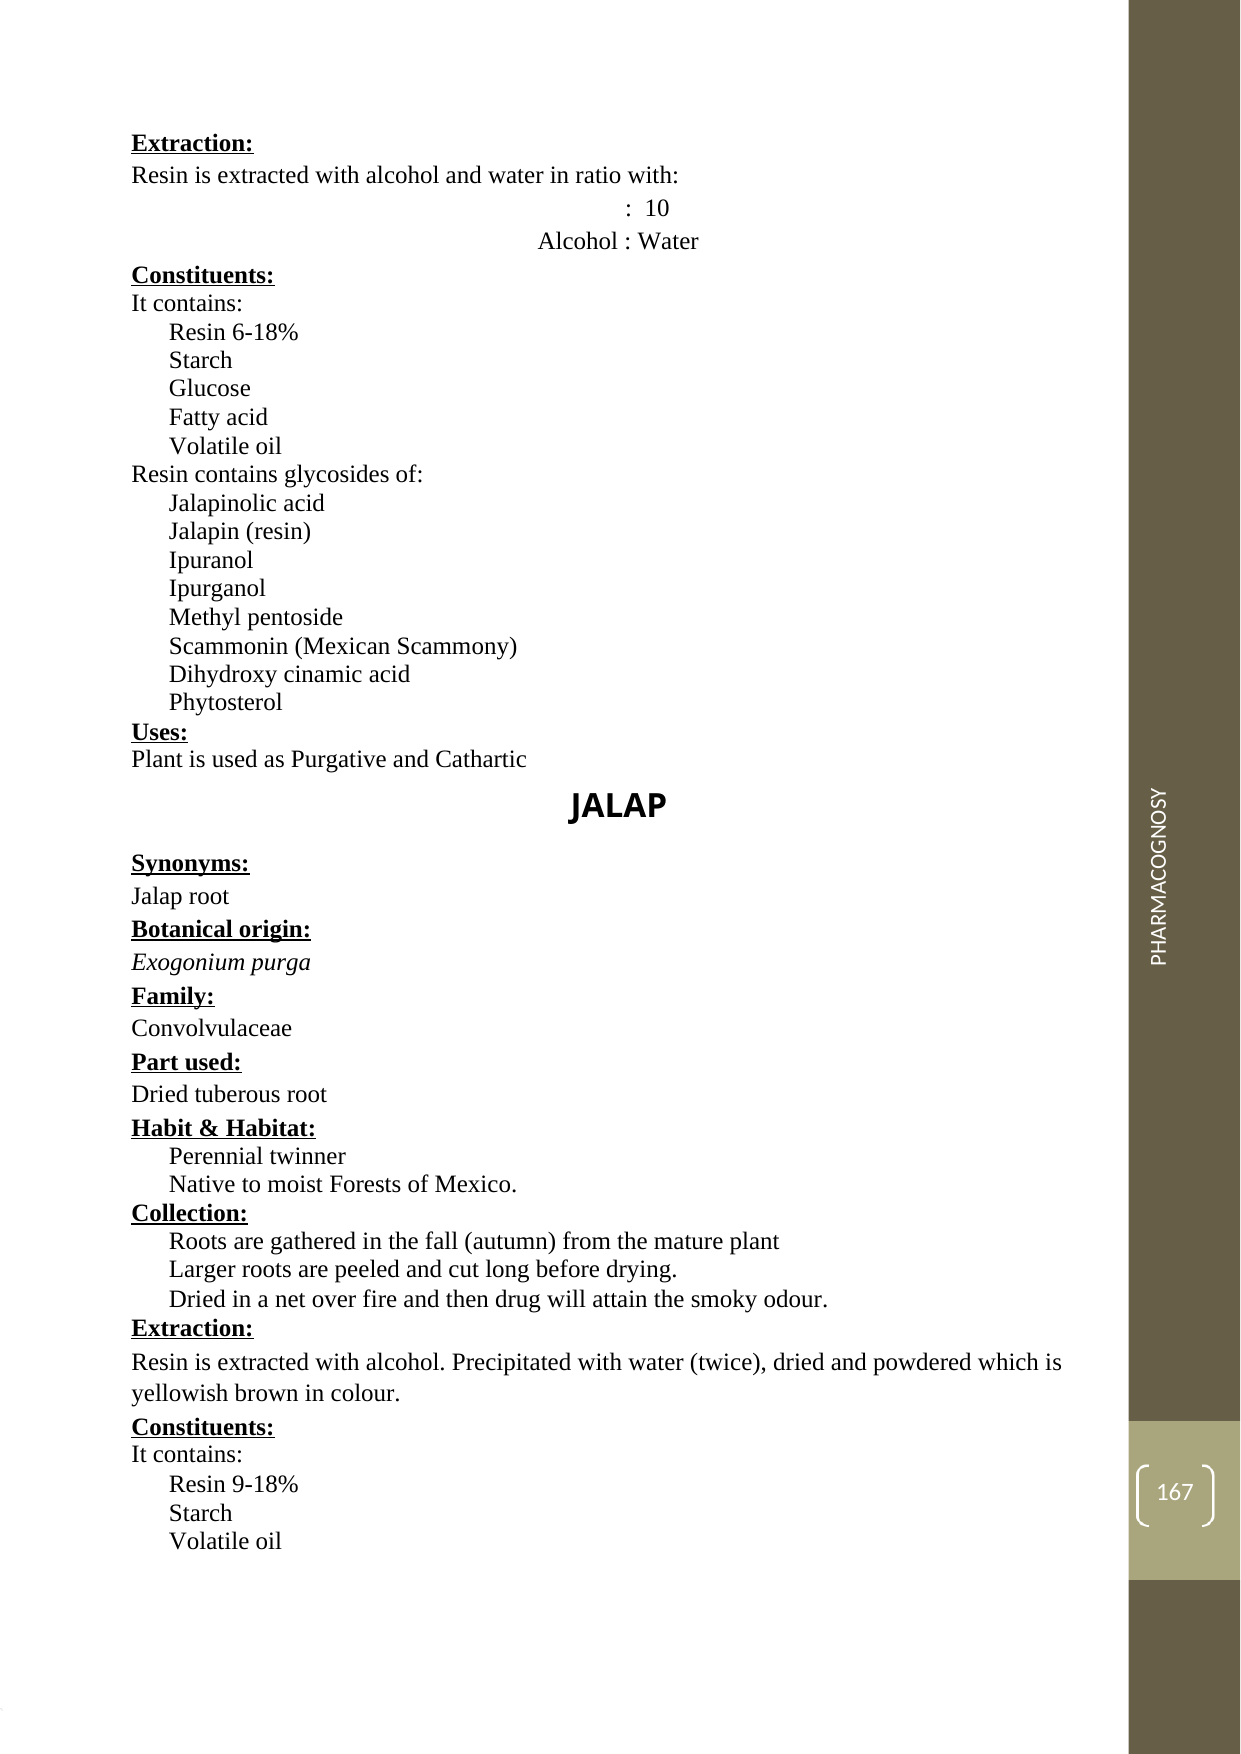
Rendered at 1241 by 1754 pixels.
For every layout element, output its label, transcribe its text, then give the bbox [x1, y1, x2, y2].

text It contains: [131, 1440, 1106, 1468]
list Resin 9-18% [131, 1469, 1106, 1497]
list Phytosterol [131, 688, 1106, 716]
text Exogonium purga [131, 947, 1106, 976]
text Resin contains glycosides of: [131, 460, 1106, 488]
text Constituents: [131, 1412, 1106, 1440]
text Part used: [131, 1047, 1106, 1076]
list Starch [131, 1498, 1106, 1526]
table_header PHARMACOGNOSY [1144, 787, 1171, 966]
list Dried in a net over fire and then drug will attain the smoky odour. [131, 1284, 1106, 1312]
text Dried tuberous root [131, 1079, 1106, 1108]
list Volatile oil [131, 431, 1106, 460]
list Scammonin (Mexican Scammony) [131, 631, 1106, 659]
list : 10 [562, 193, 1106, 222]
text Convolvulaceae [131, 1013, 1106, 1042]
text Botanical origin: [131, 914, 1106, 943]
text Extraction: [131, 128, 1106, 156]
list Glucose [131, 374, 1106, 402]
list Methyl pentoside [131, 602, 1106, 631]
text Habit & Habitat: [131, 1113, 1106, 1142]
list Roots are gathered in the fall (autumn) from the mature plant [131, 1227, 1106, 1255]
text Resin is extracted with alcohol and water in ratio with: [131, 160, 1106, 189]
list Jalapin (resin) [131, 517, 1106, 545]
list Starch [131, 346, 1106, 374]
text Alcohol : Water [537, 226, 1106, 255]
list Volatile oil [131, 1526, 1106, 1555]
text Collection: [131, 1198, 1106, 1227]
text Family: [131, 981, 1106, 1009]
list Ipuranol [131, 545, 1106, 574]
list Native to moist Forests of Mexico. [131, 1170, 1106, 1198]
picture [1128, 0, 1241, 1754]
text It contains: [131, 288, 1106, 317]
text JALAP [131, 782, 1106, 827]
text 167 [1143, 1476, 1194, 1506]
list Fatty acid [131, 402, 1106, 431]
text Uses: [131, 717, 1106, 745]
text Jalap root [131, 881, 1106, 910]
text Constituents: [131, 260, 1106, 288]
text Extraction: [131, 1313, 1106, 1342]
text Synonyms: [131, 848, 1106, 877]
list Dihydroxy cinamic acid [131, 659, 1106, 688]
text Plant is used as Purgative and Cathartic [131, 745, 1106, 773]
list Larger roots are peeled and cut long before drying. [131, 1255, 1106, 1284]
list Jalapinolic acid [131, 488, 1106, 517]
list Ipurganol [131, 574, 1106, 602]
list Perennial twinner [131, 1142, 1106, 1170]
text Resin is extracted with alcohol. Precipitated with water (twice), dried and powdered which is yellowish brown in colour. [131, 1347, 1106, 1407]
list Resin 6-18% [131, 317, 1106, 346]
